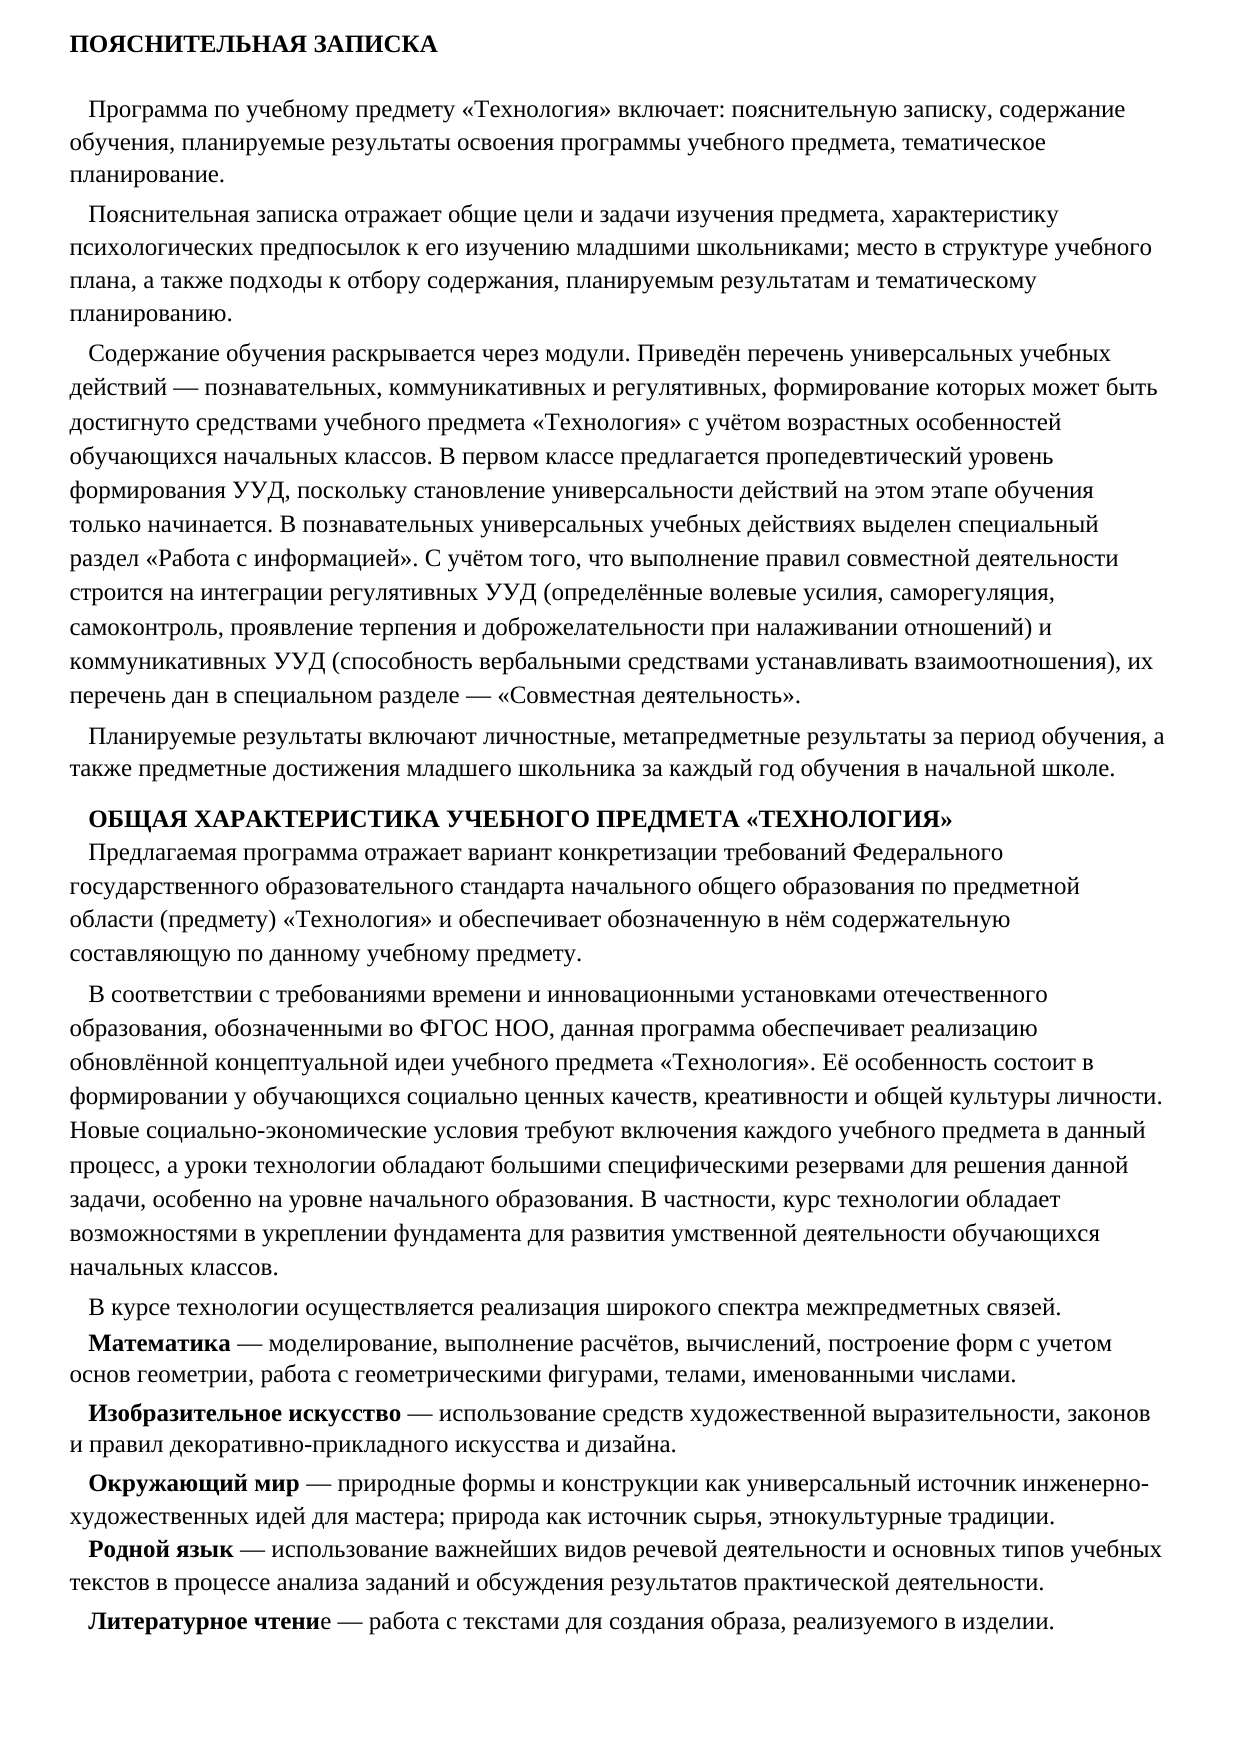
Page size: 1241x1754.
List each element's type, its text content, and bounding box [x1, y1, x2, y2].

text Программа по учебному предмету «Технология» включает: пояснительную записку, содержание обучения, планируемые результаты освоения программы учебного предмета, тематическое планирование. [69, 94, 1127, 188]
text ПОЯСНИТЕЛЬНАЯ ЗАПИСКА [69, 31, 1172, 58]
text Литературное чтение — работа с текстами для создания образа, реализуемого в изделии. [88, 1608, 1172, 1635]
text Содержание обучения раскрывается через модули. Приведён перечень универсальных учебных действий — познавательных, коммуникативных и регулятивных, формирование которых может быть достигнуто средствами учебного предмета «Технология» с учётом возрастных особенностей обучающихся начальных классов. В первом классе предлагается пропедевтический уровень формирования УУД, поскольку становление универсальности действий на этом этапе обучения только начинается. В познавательных универсальных учебных действиях выделен специальный раздел «Работа с информацией». С учётом того, что выполнение правил совместной деятельности строится на интеграции регулятивных УУД (определённые волевые усилия, саморегуляция, самоконтроль, проявление терпения и доброжелательности при налаживании отношений) и коммуникативных УУД (способность вербальными средствами устанавливать взаимоотношения), их перечень дан в специальном разделе — «Совместная деятельность». [69, 338, 1172, 709]
text В курсе технологии осуществляется реализация широкого спектра межпредметных связей. [88, 1294, 1172, 1321]
text Окружающий мир — природные формы и конструкции как универсальный источник инженерно-художественных идей для мастера; природа как источник сырья, этнокультурные традиции. Родной язык — использование важнейших видов речевой деятельности и основных типов учебных текстов в процессе анализа заданий и обсуждения результатов практической деятельности. [69, 1468, 1172, 1596]
text Математика — моделирование, выполнение расчётов, вычислений, построение форм с учетом основ геометрии, работа с геометрическими фигурами, телами, именованными числами. [69, 1328, 1127, 1388]
text Планируемые результаты включают личностные, метапредметные результаты за период обучения, а также предметные достижения младшего школьника за каждый год обучения в начальной школе. [69, 721, 1172, 781]
text Пояснительная записка отражает общие цели и задачи изучения предмета, характеристику психологических предпосылок к его изучению младшими школьниками; место в структуре учебного плана, а также подходы к отбору содержания, планируемым результатам и тематическому планированию. [69, 199, 1157, 327]
text В соответствии с требованиями времени и инновационными установками отечественного образования, обозначенными во ФГОС НОО, данная программа обеспечивает реализацию обновлённой концептуальной идеи учебного предмета «Технология». Её особенность состоит в формировании у обучающихся социально ценных качеств, креативности и общей культуры личности. Новые социально-экономические условия требуют включения каждого учебного предмета в данный процесс, а уроки технологии обладают большими специфическими резервами для решения данной задачи, особенно на уровне начального образования. В частности, курс технологии обладает возможностями в укреплении фундамента для развития умственной деятельности обучающихся начальных классов. [69, 979, 1172, 1281]
text ОБЩАЯ ХАРАКТЕРИСТИКА УЧЕБНОГО ПРЕДМЕТА «ТЕХНОЛОГИЯ» Предлагаемая программа отражает вариант конкретизации требований Федерального государственного образовательного стандарта начального общего образования по предметной области (предмету) «Технология» и обеспечивает обозначенную в нём содержательную составляющую по данному учебному предмету. [69, 804, 1082, 967]
text Изобразительное искусство — использование средств художественной выразительности, законов и правил декоративно-прикладного искусства и дизайна. [69, 1398, 1157, 1458]
